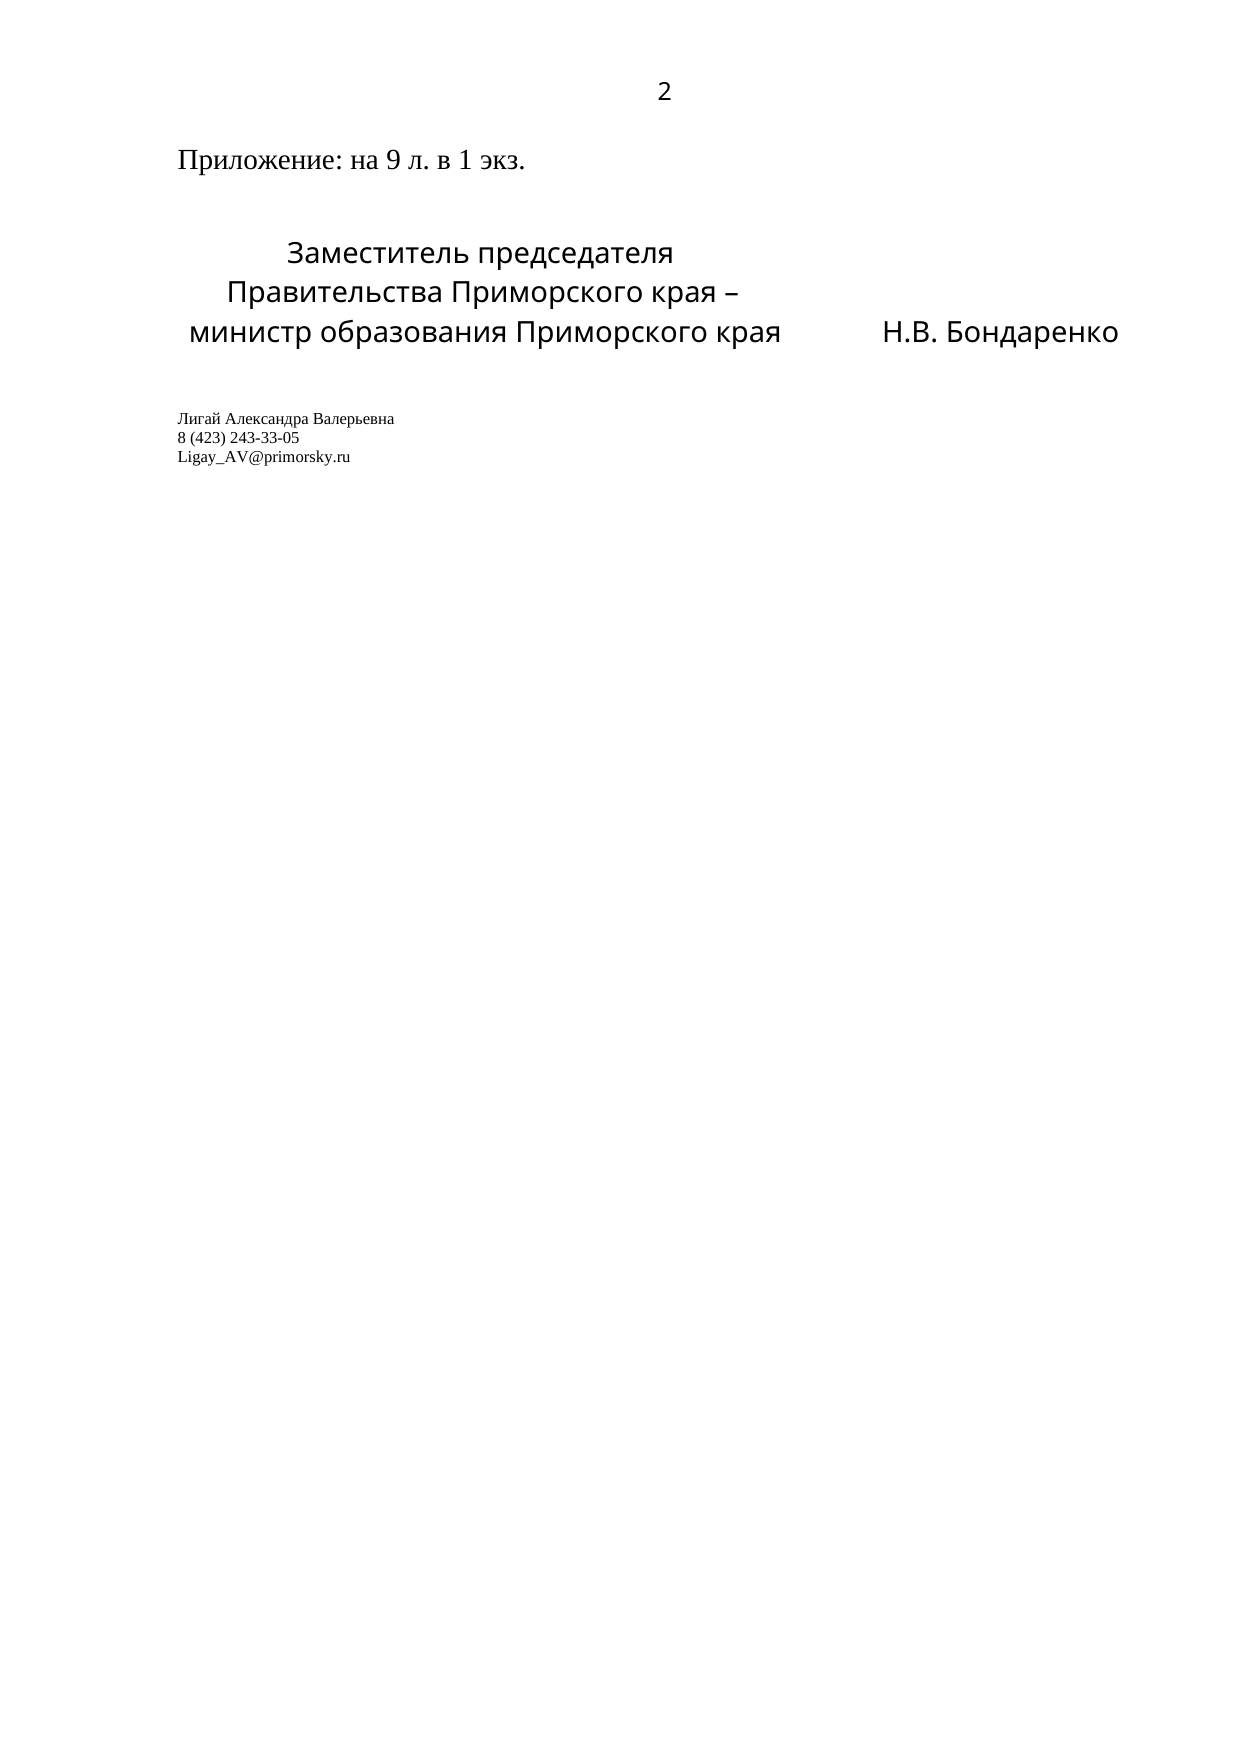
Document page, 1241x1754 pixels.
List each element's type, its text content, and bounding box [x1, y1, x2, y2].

text Лигай Александра Валерьевна [177, 408, 1152, 428]
text 8 (423) 243-33-05 [177, 428, 1152, 447]
text Ligay_AV@primorsky.ru [177, 447, 1152, 466]
table_header Н.В. Бондаренко [871, 232, 1152, 351]
text Приложение: на 9 л. в 1 экз. [177, 142, 1152, 175]
table_header Заместитель председателя Правительства Приморского края – министр образования Приморского края [177, 232, 871, 351]
